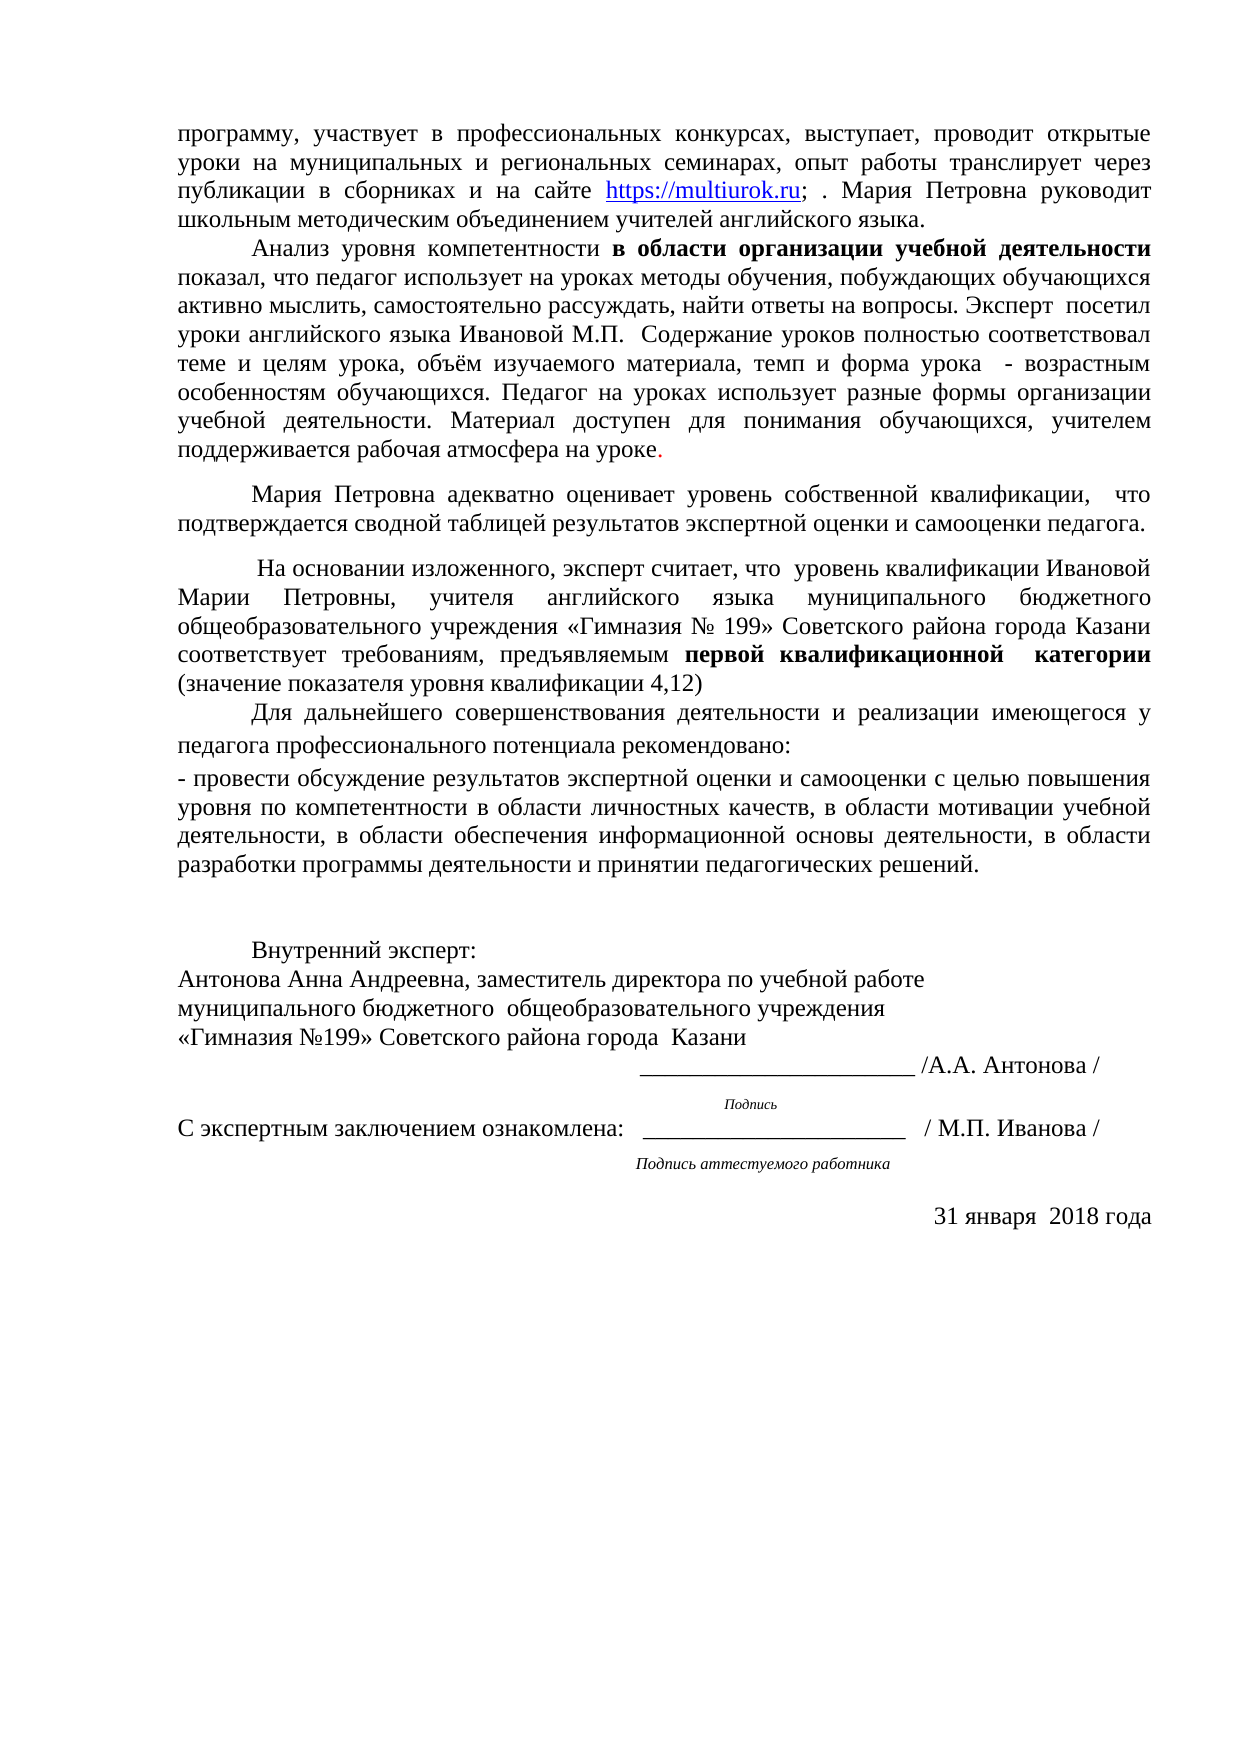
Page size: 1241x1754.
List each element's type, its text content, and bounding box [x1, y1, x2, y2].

text Мария Петровна адекватно оценивает уровень собственной квалификации, что подтверждается сводной таблицей результатов экспертной оценки и самооценки педагога. [177, 479, 1152, 537]
text Анализ уровня компетентности в области организации учебной деятельности показал, что педагог использует на уроках методы обучения, побуждающих обучающихся активно мыслить, самостоятельно рассуждать, найти ответы на вопросы. Эксперт посетил уроки английского языка Ивановой М.П. Содержание уроков полностью соответствовал теме и целям урока, объём изучаемого материала, темп и форма урока - возрастным особенностям обучающихся. Педагог на уроках использует разные формы организации учебной деятельности. Материал доступен для понимания обучающихся, учителем поддерживается рабочая атмосфера на уроке. [177, 233, 1152, 463]
text На основании изложенного, эксперт считает, что уровень квалификации Ивановой Марии Петровны, учителя английского языка муниципального бюджетного общеобразовательного учреждения «Гимназия № 199» Советского района города Казани соответствует требованиям, предъявляемым первой квалификационной категории (значение показателя уровня квалификации 4,12) [177, 553, 1152, 697]
text муниципального бюджетного общеобразовательного учреждения [177, 993, 1152, 1022]
text «Гимназия №199» Советского района города Казани [177, 1022, 1152, 1051]
text ______________________ /А.А. Антонова / [177, 1051, 1152, 1079]
text С экспертным заключением ознакомлена: _____________________ / М.П. Иванова / [177, 1113, 1152, 1142]
text Подпись [177, 1096, 1152, 1113]
text Внутренний эксперт: [177, 936, 1152, 964]
text - провести обсуждение результатов экспертной оценки и самооценки с целью повышения уровня по компетентности в области личностных качеств, в области мотивации учебной деятельности, в области обеспечения информационной основы деятельности, в области разработки программы деятельности и принятии педагогических решений. [177, 763, 1152, 878]
text 31 января 2018 года [177, 1201, 1152, 1230]
text Подпись аттестуемого работника [177, 1154, 1152, 1173]
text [177, 118, 1152, 233]
text Антонова Анна Андреевна, заместитель директора по учебной работе [177, 964, 1152, 993]
text Для дальнейшего совершенствования деятельности и реализации имеющегося у педагога профессионального потенциала рекомендовано: [177, 697, 1152, 759]
